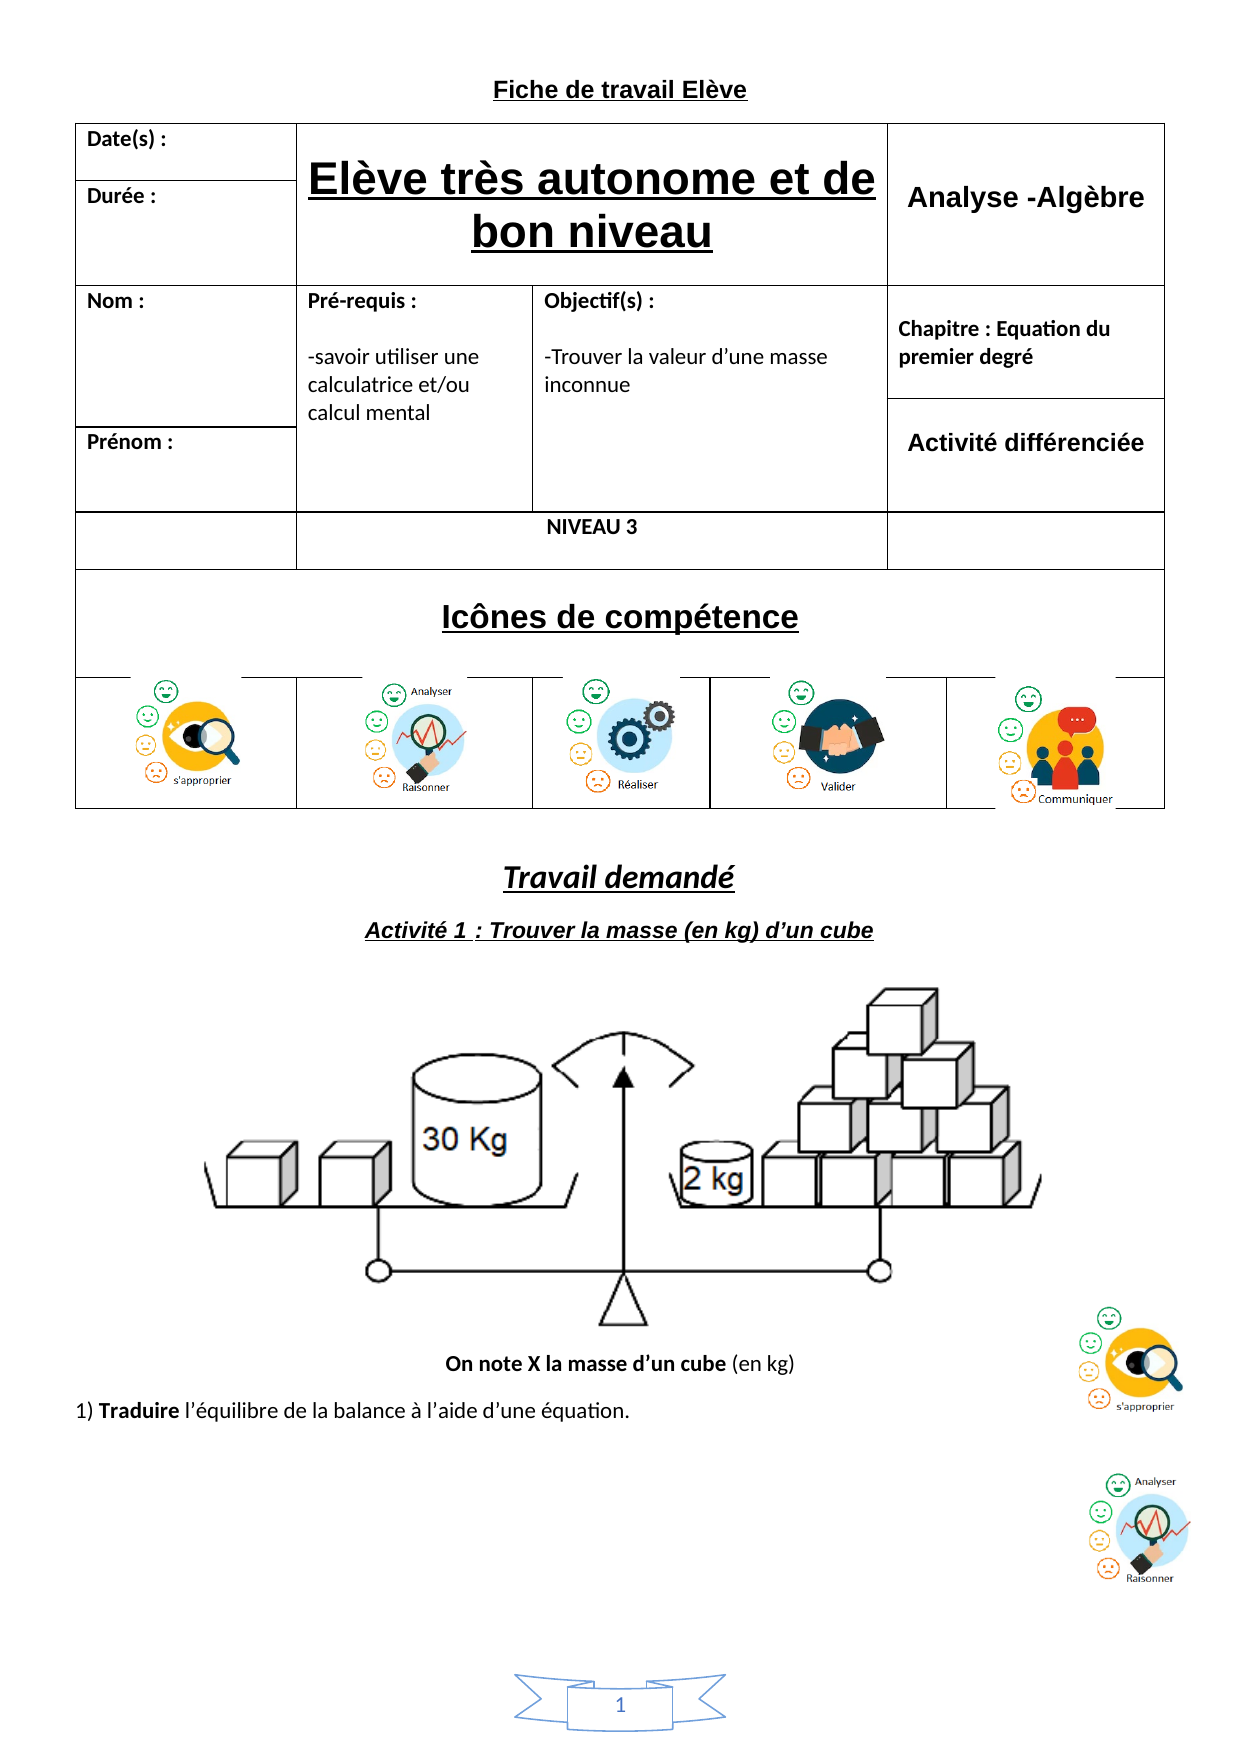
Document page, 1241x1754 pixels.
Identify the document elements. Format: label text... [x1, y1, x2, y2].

table_cell Activité différenciée [888, 399, 1164, 511]
table_cell [1116, 678, 1164, 808]
table_cell Pré-requis : -savoir utiliser une calculatrice et/ou calcul mental [297, 286, 532, 511]
table_cell Chapitre : Equation du premier degré [888, 286, 1164, 398]
text Fiche de travail Elève [75, 75, 1165, 104]
table_cell Nom : [76, 286, 296, 426]
table_cell NIVEAU 3 [297, 513, 887, 568]
picture [770, 677, 886, 796]
text Activité 1 : Trouver la masse (en kg) d’un cube [75, 917, 1165, 943]
picture [130, 677, 242, 788]
table_cell Icônes de compétence [76, 570, 1164, 677]
picture [562, 677, 680, 795]
table_cell [76, 678, 296, 808]
text On note X la masse d’un cube (en kg) [75, 1349, 1073, 1377]
table_header Elève très autonome et de bon niveau [297, 124, 887, 285]
text Travail demandé [75, 856, 1165, 897]
table_cell [533, 678, 709, 808]
picture [1073, 1304, 1185, 1414]
picture [1086, 1468, 1192, 1586]
table_cell [947, 678, 995, 808]
picture [995, 677, 1116, 809]
text 1) Traduire l’équilibre de la balance à l’aide d’une équation. [75, 1396, 1165, 1424]
table_cell [888, 513, 1164, 568]
table_cell Durée : [76, 181, 296, 285]
table_cell [711, 678, 946, 808]
table_header Analyse -Algèbre [888, 124, 1164, 285]
table_cell Objectif(s) : -Trouver la valeur d’une masse inconnue [533, 286, 887, 511]
picture [192, 961, 1048, 1331]
table_cell [297, 678, 532, 808]
table_header Date(s) : [76, 124, 296, 180]
table_cell Prénom : [76, 428, 296, 511]
table_cell [76, 513, 296, 568]
picture [362, 677, 468, 795]
